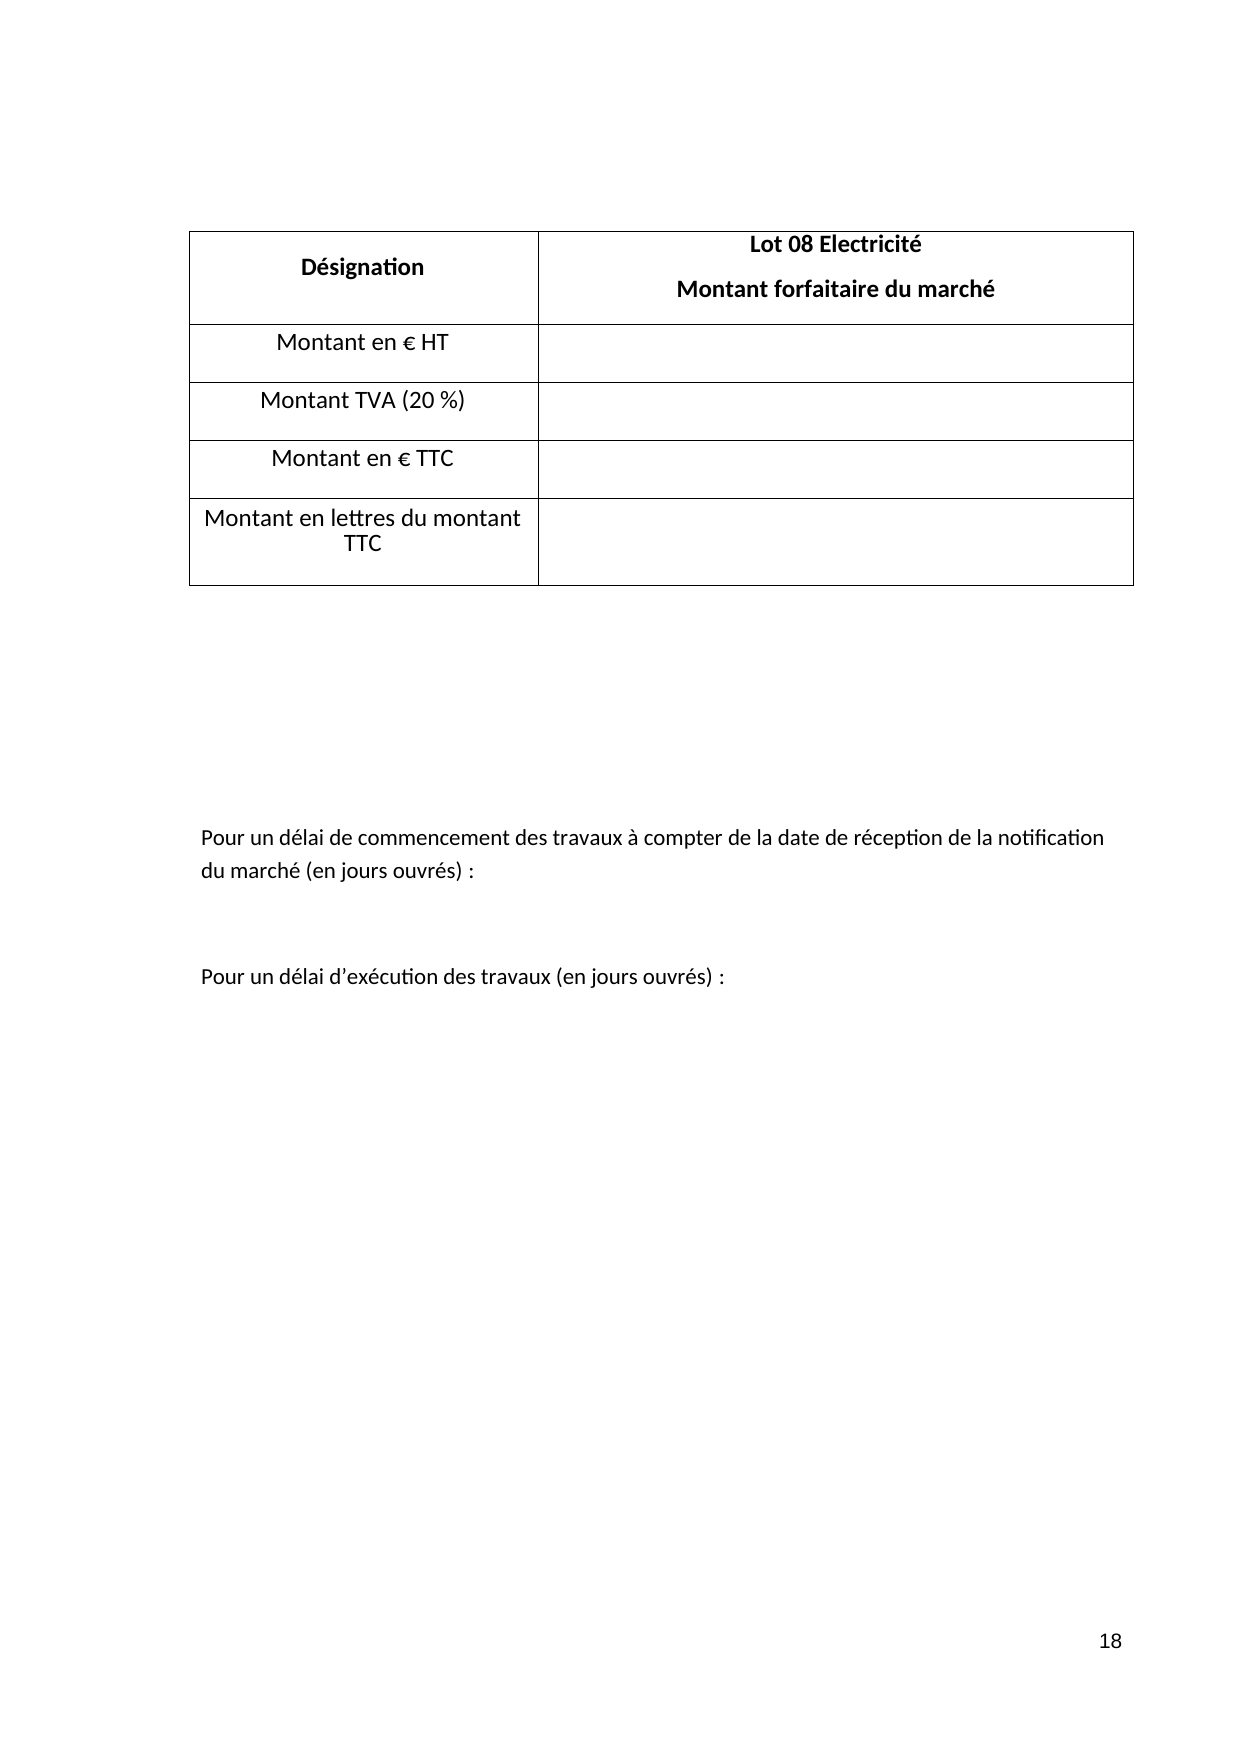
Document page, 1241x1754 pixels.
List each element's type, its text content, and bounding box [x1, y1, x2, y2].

table_cell [539, 325, 1133, 382]
table_header Désignation [190, 232, 538, 324]
table_cell [539, 441, 1133, 498]
table_cell Montant TVA (20 %) [190, 383, 538, 440]
table_cell Montant en lettres du montant TTC [190, 499, 538, 585]
table_cell [539, 499, 1133, 585]
table_cell Montant en € HT [190, 325, 538, 382]
text Pour un délai de commencement des travaux à compter de la date de réception de la notification du marché (en jours ouvrés) : [201, 823, 1122, 884]
text Pour un délai d’exécution des travaux (en jours ouvrés) : [201, 962, 1122, 990]
table_cell [539, 383, 1133, 440]
table_header Lot 08 Electricité Montant forfaitaire du marché [539, 232, 1133, 324]
table_cell Montant en € TTC [190, 441, 538, 498]
